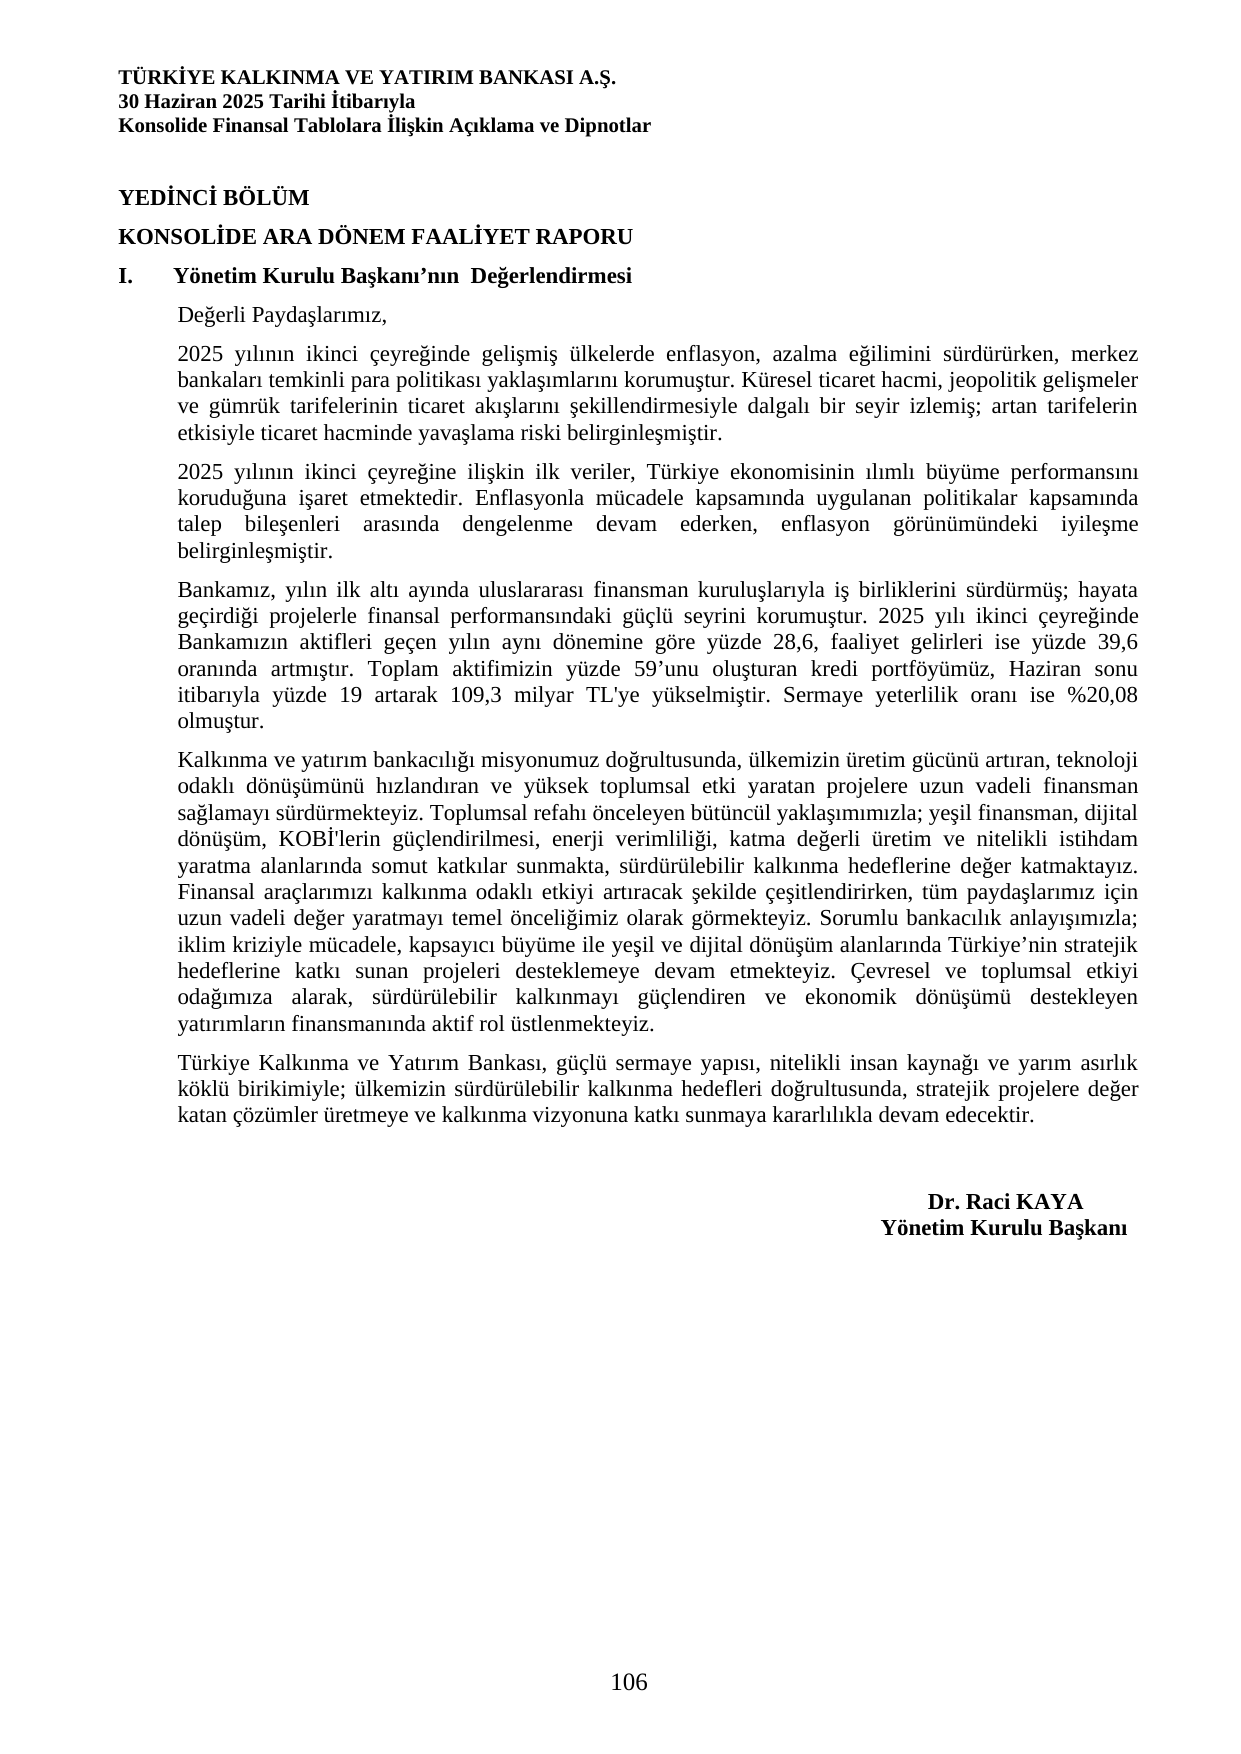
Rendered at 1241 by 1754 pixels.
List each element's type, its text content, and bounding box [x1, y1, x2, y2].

text Dr. Raci KAYA [177, 1188, 1140, 1214]
text YEDİNCİ BÖLÜM [118, 184, 1140, 211]
text KONSOLİDE ARA DÖNEM FAALİYET RAPORU [118, 223, 1140, 249]
text 2025 yılının ikinci çeyreğine ilişkin ilk veriler, Türkiye ekonomisinin ılımlı büyüme performansını koruduğuna işaret etmektedir. Enflasyonla mücadele kapsamında uygulanan politikalar kapsamında talep bileşenleri arasında dengelenme devam ederken, enflasyon görünümündeki iyileşme belirginleşmiştir. [177, 458, 1140, 563]
text 2025 yılının ikinci çeyreğinde gelişmiş ülkelerde enflasyon, azalma eğilimini sürdürürken, merkez bankaları temkinli para politikası yaklaşımlarını korumuştur. Küresel ticaret hacmi, jeopolitik gelişmeler ve gümrük tarifelerinin ticaret akışlarını şekillendirmesiyle dalgalı bir seyir izlemiş; artan tarifelerin etkisiyle ticaret hacminde yavaşlama riski belirginleşmiştir. [177, 340, 1140, 445]
text Değerli Paydaşlarımız, [177, 301, 1140, 327]
text I. Yönetim Kurulu Başkanı’nın Değerlendirmesi [118, 262, 1140, 288]
text Türkiye Kalkınma ve Yatırım Bankası, güçlü sermaye yapısı, nitelikli insan kaynağı ve yarım asırlık köklü birikimiyle; ülkemizin sürdürülebilir kalkınma hedefleri doğrultusunda, stratejik projelere değer katan çözümler üretmeye ve kalkınma vizyonuna katkı sunmaya kararlılıkla devam edecektir. [177, 1049, 1140, 1128]
text Kalkınma ve yatırım bankacılığı misyonumuz doğrultusunda, ülkemizin üretim gücünü artıran, teknoloji odaklı dönüşümünü hızlandıran ve yüksek toplumsal etki yaratan projelere uzun vadeli finansman sağlamayı sürdürmekteyiz. Toplumsal refahı önceleyen bütüncül yaklaşımımızla; yeşil finansman, dijital dönüşüm, KOBİ'lerin güçlendirilmesi, enerji verimliliği, katma değerli üretim ve nitelikli istihdam yaratma alanlarında somut katkılar sunmakta, sürdürülebilir kalkınma hedeflerine değer katmaktayız. Finansal araçlarımızı kalkınma odaklı etkiyi artıracak şekilde çeşitlendirirken, tüm paydaşlarımız için uzun vadeli değer yaratmayı temel önceliğimiz olarak görmekteyiz. Sorumlu bankacılık anlayışımızla; iklim kriziyle mücadele, kapsayıcı büyüme ile yeşil ve dijital dönüşüm alanlarında Türkiye’nin stratejik hedeflerine katkı sunan projeleri desteklemeye devam etmekteyiz. Çevresel ve toplumsal etkiyi odağımıza alarak, sürdürülebilir kalkınmayı güçlendiren ve ekonomik dönüşümü destekleyen yatırımların finansmanında aktif rol üstlenmekteyiz. [177, 746, 1140, 1036]
text Bankamız, yılın ilk altı ayında uluslararası finansman kuruluşlarıyla iş birliklerini sürdürmüş; hayata geçirdiği projelerle finansal performansındaki güçlü seyrini korumuştur. 2025 yılı ikinci çeyreğinde Bankamızın aktifleri geçen yılın aynı dönemine göre yüzde 28,6, faaliyet gelirleri ise yüzde 39,6 oranında artmıştır. Toplam aktifimizin yüzde 59’unu oluşturan kredi portföyümüz, Haziran sonu itibarıyla yüzde 19 artarak 109,3 milyar TL'ye yükselmiştir. Sermaye yeterlilik oranı ise %20,08 olmuştur. [177, 576, 1140, 734]
text Yönetim Kurulu Başkanı [118, 1214, 1140, 1241]
